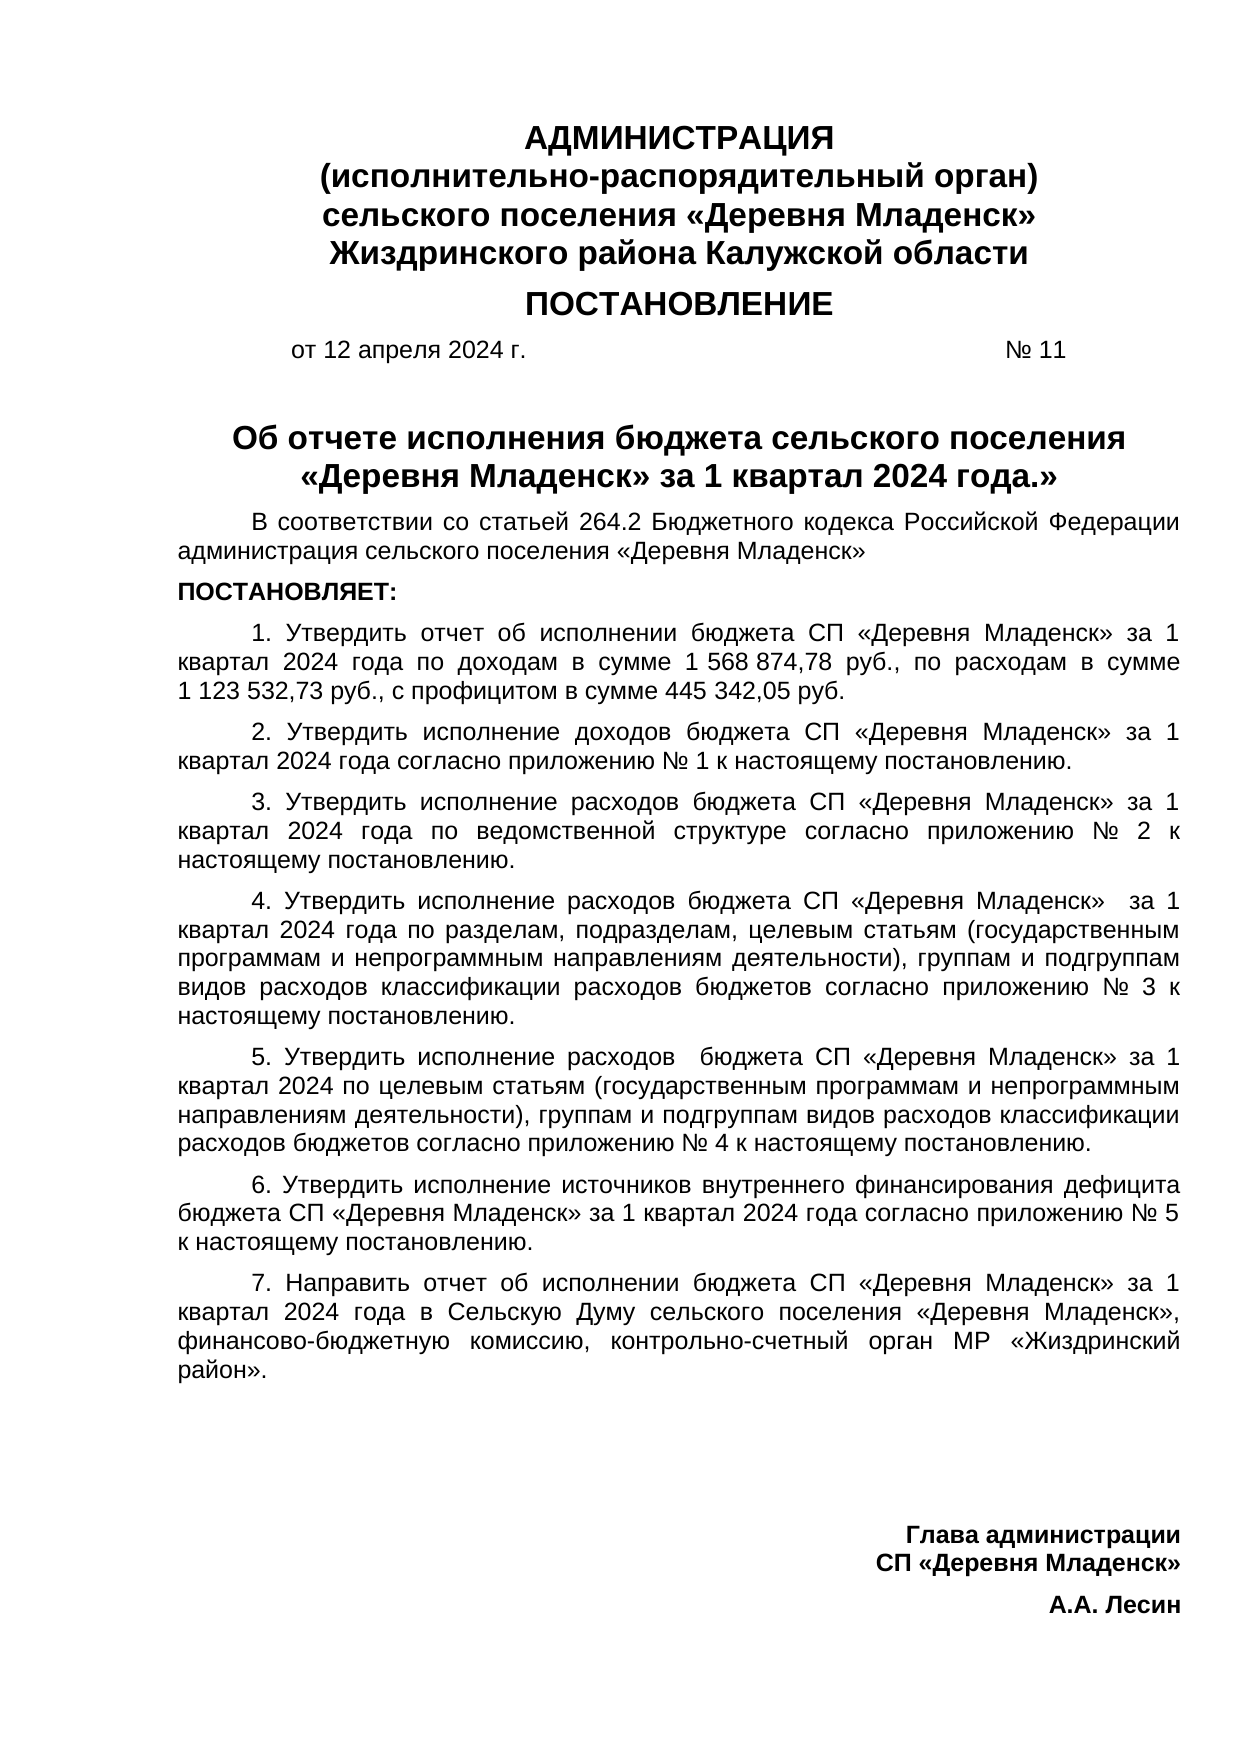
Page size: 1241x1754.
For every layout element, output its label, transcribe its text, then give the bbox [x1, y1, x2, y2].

text 2. Утвердить исполнение доходов бюджета СП «Деревня Младенск» за 1 квартал 2024 года согласно приложению № 1 к настоящему постановлению. [177, 717, 1181, 775]
text 4. Утвердить исполнение расходов бюджета СП «Деревня Младенск» за 1 квартал 2024 года по разделам, подразделам, целевым статьям (государственным программам и непрограммным направлениям деятельности), группам и подгруппам видов расходов классификации расходов бюджетов согласно приложению № 3 к настоящему постановлению. [177, 886, 1181, 1030]
text 1. Утвердить отчет об исполнении бюджета СП «Деревня Младенск» за 1 квартал 2024 года по доходам в сумме 1 568 874,78 руб., по расходам в сумме 1 123 532,73 руб., с профицитом в сумме 445 342,05 руб. [177, 618, 1181, 705]
text В соответствии со статьей 264.2 Бюджетного кодекса Российской Федерации администрация сельского поселения «Деревня Младенск» [177, 507, 1181, 565]
text 7. Направить отчет об исполнении бюджета СП «Деревня Младенск» за 1 квартал 2024 года в Сельскую Думу сельского поселения «Деревня Младенск», финансово-бюджетную комиссию, контрольно-счетный орган МР «Жиздринский район». [177, 1268, 1181, 1383]
text Об отчете исполнения бюджета сельского поселения «Деревня Младенск» за 1 квартал 2024 года.» [177, 418, 1181, 495]
text 5. Утвердить исполнение расходов бюджета СП «Деревня Младенск» за 1 квартал 2024 по целевым статьям (государственным программам и непрограммным направлениям деятельности), группам и подгруппам видов расходов классификации расходов бюджетов согласно приложению № 4 к настоящему постановлению. [177, 1042, 1181, 1157]
text А.А. Лесин [177, 1590, 1181, 1618]
text Глава администрации СП «Деревня Младенск» [177, 1520, 1181, 1577]
text от 12 апреля 2024 г. № 11 [177, 335, 1181, 364]
text ПОСТАНОВЛЕНИЕ [177, 284, 1181, 323]
text ПОСТАНОВЛЯЕТ: [177, 577, 1181, 606]
text 6. Утвердить исполнение источников внутреннего финансирования дефицита бюджета СП «Деревня Младенск» за 1 квартал 2024 года согласно приложению № 5 к настоящему постановлению. [177, 1170, 1181, 1256]
text 3. Утвердить исполнение расходов бюджета СП «Деревня Младенск» за 1 квартал 2024 года по ведомственной структуре согласно приложению № 2 к настоящему постановлению. [177, 787, 1181, 873]
text АДМИНИСТРАЦИЯ (исполнительно-распорядительный орган) сельского поселения «Деревня Младенск» Жиздринского района Калужской области [177, 118, 1181, 272]
